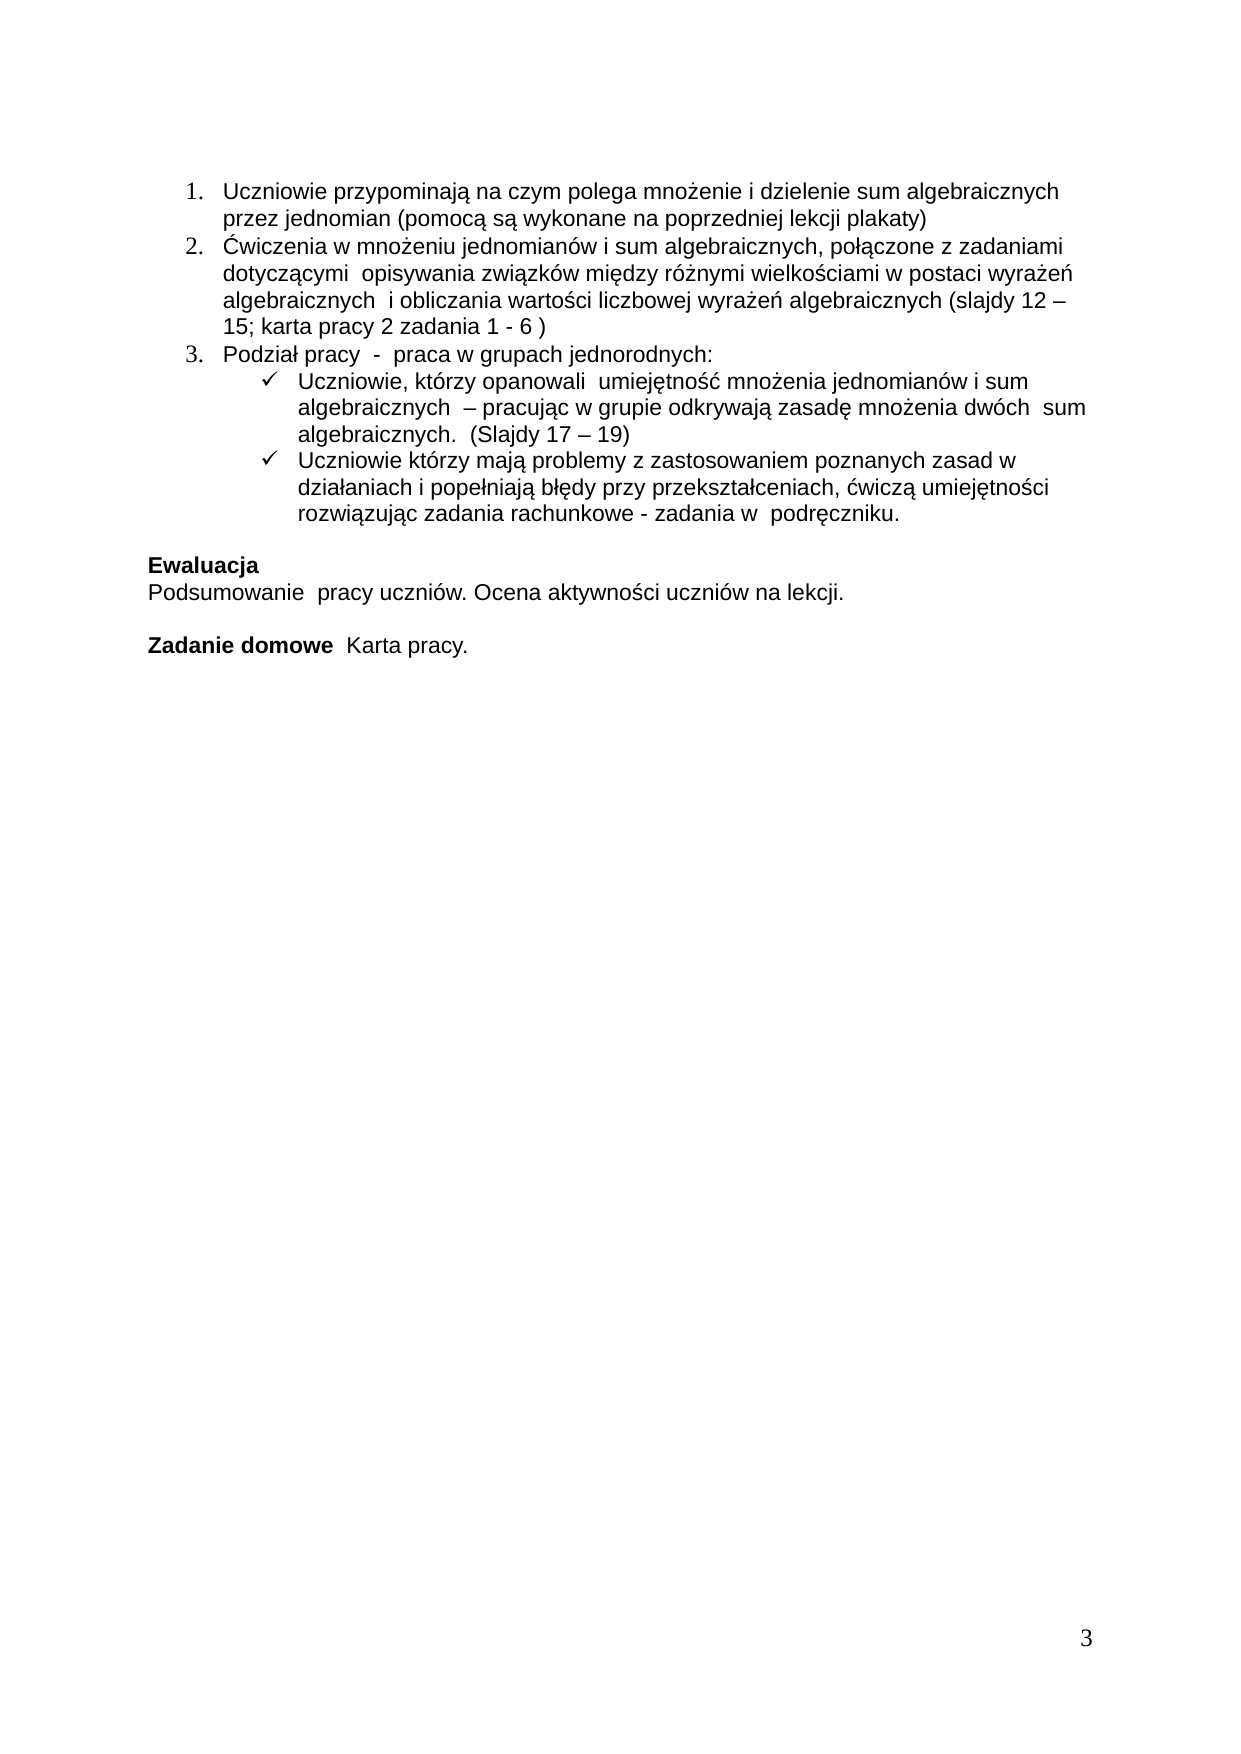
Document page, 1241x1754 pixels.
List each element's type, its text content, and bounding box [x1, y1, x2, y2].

list Podział pracy - praca w grupach jednorodnych: [185, 339, 1093, 368]
text Zadanie domowe Karta pracy. [148, 632, 1093, 658]
list Uczniowie przypominają na czym polega mnożenie i dzielenie sum algebraicznych przez jednomian (pomocą są wykonane na poprzedniej lekcji plakaty) [185, 176, 1093, 231]
text Ewaluacja [148, 552, 1093, 579]
list Uczniowie którzy mają problemy z zastosowaniem poznanych zasad w działaniach i popełniają błędy przy przekształceniach, ćwiczą umiejętności rozwiązując zadania rachunkowe - zadania w podręczniku. [260, 447, 1093, 526]
text Podsumowanie pracy uczniów. Ocena aktywności uczniów na lekcji. [148, 579, 1093, 605]
list Uczniowie, którzy opanowali umiejętność mnożenia jednomianów i sum algebraicznych – pracując w grupie odkrywają zasadę mnożenia dwóch sum algebraicznych. (Slajdy 17 – 19) [260, 368, 1093, 447]
list Ćwiczenia w mnożeniu jednomianów i sum algebraicznych, połączone z zadaniami dotyczącymi opisywania związków między różnymi wielkościami w postaci wyrażeń algebraicznych i obliczania wartości liczbowej wyrażeń algebraicznych (slajdy 12 – 15; karta pracy 2 zadania 1 - 6 ) [185, 231, 1093, 339]
